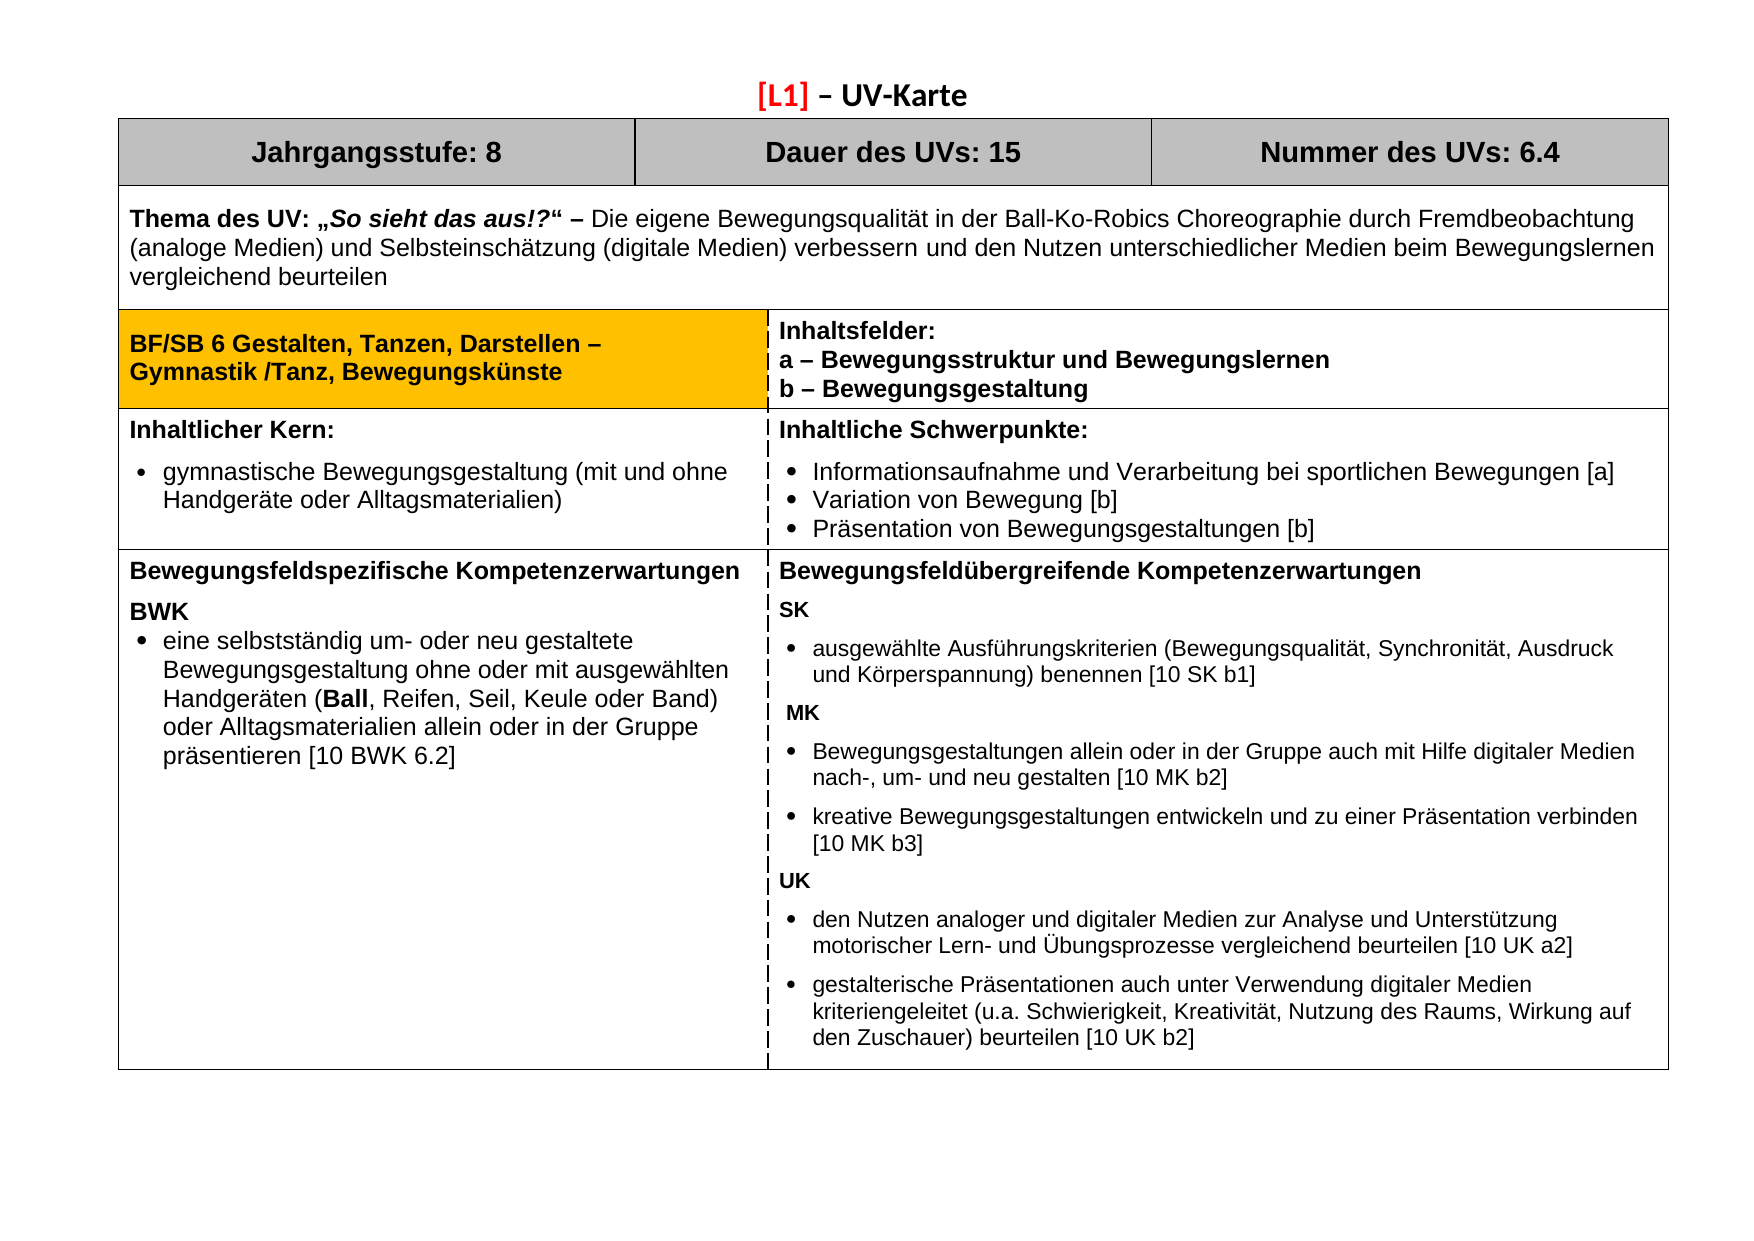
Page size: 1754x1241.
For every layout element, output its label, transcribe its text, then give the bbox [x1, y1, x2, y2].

table_cell Inhaltliche Schwerpunkte: Informationsaufnahme und Verarbeitung bei sportlichen Bewegungen [a] Variation von Bewegung [b] Präsentation von Bewegungsgestaltungen [b] [768, 409, 1668, 549]
table_cell Bewegungsfeldübergreifende Kompetenzerwartungen SK ausgewählte Ausführungskriterien (Bewegungsqualität, Synchronität, Ausdruck und Körperspannung) benennen [10 SK b1] MK Bewegungsgestaltungen allein oder in der Gruppe auch mit Hilfe digitaler Medien nach-, um- und neu gestalten [10 MK b2] kreative Bewegungsgestaltungen entwickeln und zu einer Präsentation verbinden [10 MK b3] UK den Nutzen analoger und digitaler Medien zur Analyse und Unterstützung motorischer Lern- und Übungsprozesse vergleichend beurteilen [10 UK a2] gestalterische Präsentationen auch unter Verwendung digitaler Medien kriteriengeleitet (u.a. Schwierigkeit, Kreativität, Nutzung des Raums, Wirkung auf den Zuschauer) beurteilen [10 UK b2] [768, 550, 1668, 1069]
table_cell Inhaltsfelder: a – Bewegungsstruktur und Bewegungslernen b – Bewegungsgestaltung [768, 310, 1668, 408]
table_cell Bewegungsfeldspezifische Kompetenzerwartungen BWK eine selbstständig um- oder neu gestaltete Bewegungsgestaltung ohne oder mit ausgewählten Handgeräten (Ball, Reifen, Seil, Keule oder Band) oder Alltagsmaterialien allein oder in der Gruppe präsentieren [10 BWK 6.2] [119, 550, 768, 1069]
table_cell Thema des UV: „So sieht das aus!?“ – Die eigene Bewegungsqualität in der Ball-Ko-Robics Choreographie durch Fremdbeobachtung (analoge Medien) und Selbsteinschätzung (digitale Medien) verbessern und den Nutzen unterschiedlicher Medien beim Bewegungslernen vergleichend beurteilen [119, 186, 1668, 309]
table_header Jahrgangsstufe: 8 [119, 119, 634, 185]
table_header Nummer des UVs: 6.4 [1152, 119, 1668, 185]
table_cell Inhaltlicher Kern: gymnastische Bewegungsgestaltung (mit und ohne Handgeräte oder Alltagsmaterialien) [119, 409, 768, 549]
table_cell BF/SB 6 Gestalten, Tanzen, Darstellen – Gymnastik /Tanz, Bewegungskünste [119, 310, 768, 408]
table_header Dauer des UVs: 15 [636, 119, 1151, 185]
